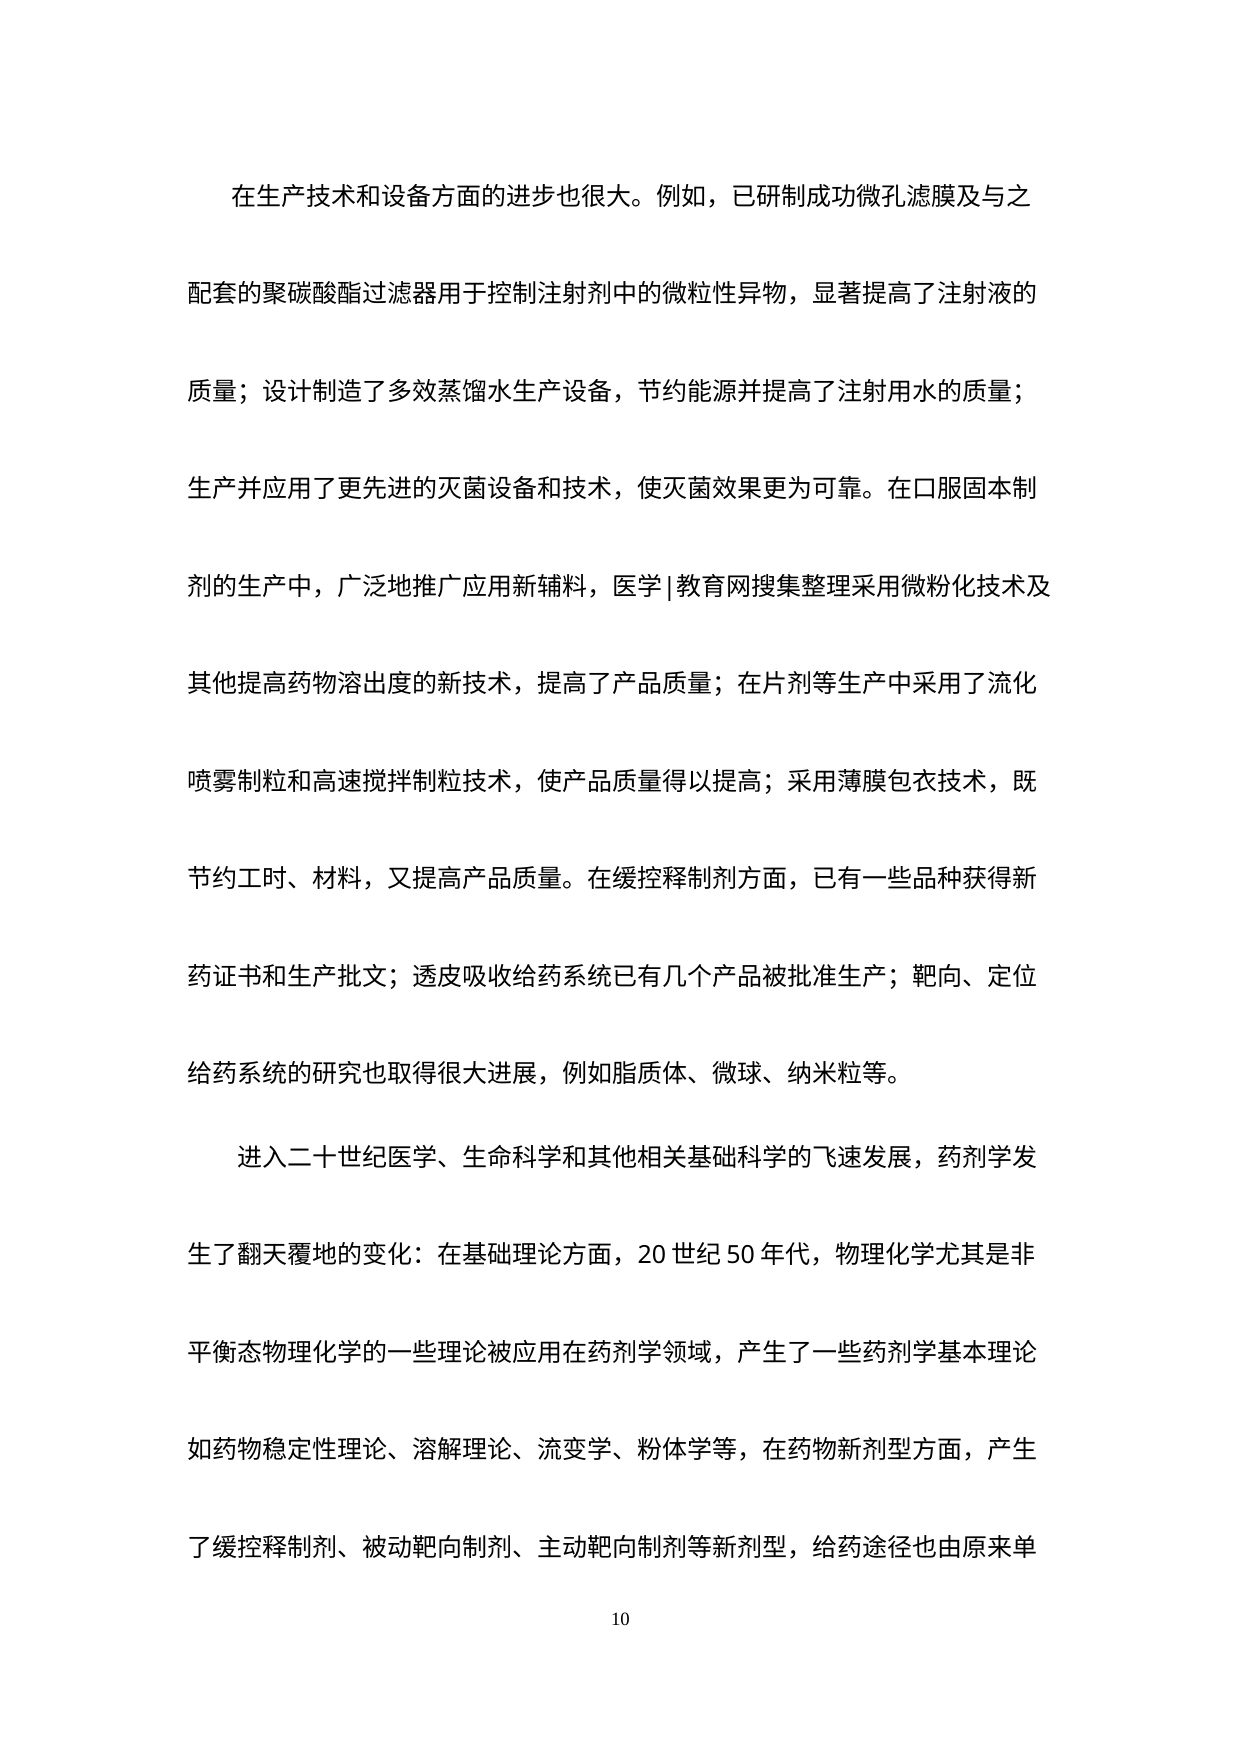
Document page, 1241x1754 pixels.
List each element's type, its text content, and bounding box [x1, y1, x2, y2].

text 在生产技术和设备方面的进步也很大。例如，已研制成功微孔滤膜及与之配套的聚碳酸酯过滤器用于控制注射剂中的微粒性异物，显著提高了注射液的质量；设计制造了多效蒸馏水生产设备，节约能源并提高了注射用水的质量；生产并应用了更先进的灭菌设备和技术，使灭菌效果更为可靠。在口服固本制剂的生产中，广泛地推广应用新辅料，医学|教育网搜集整理采用微粉化技术及其他提高药物溶出度的新技术，提高了产品质量；在片剂等生产中采用了流化喷雾制粒和高速搅拌制粒技术，使产品质量得以提高；采用薄膜包衣技术，既节约工时、材料，又提高产品质量。在缓控释制剂方面，已有一些品种获得新药证书和生产批文；透皮吸收给药系统已有几个产品被批准生产；靶向、定位给药系统的研究也取得很大进展，例如脂质体、微球、纳米粒等。 [187, 162, 1053, 1104]
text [187, 1123, 1053, 1578]
